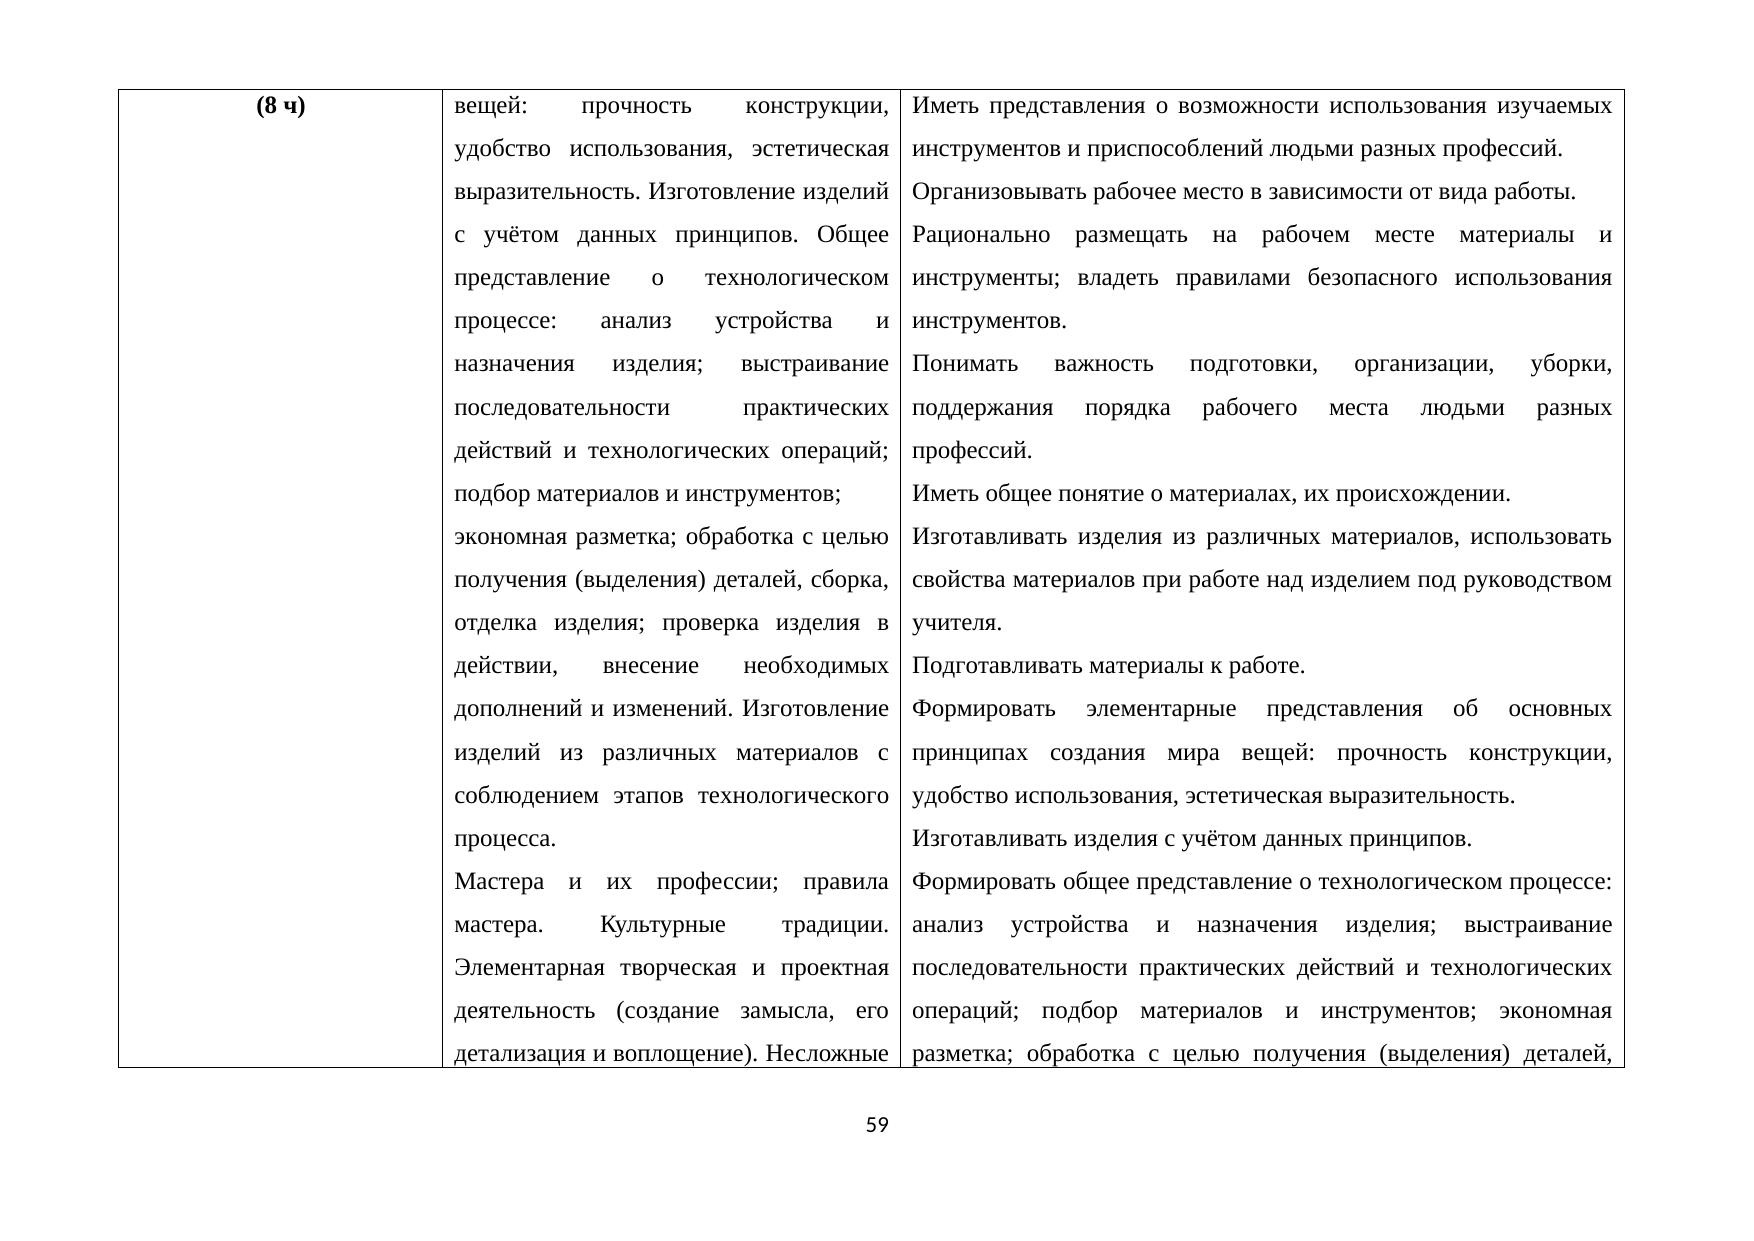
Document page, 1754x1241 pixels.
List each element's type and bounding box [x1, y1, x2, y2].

table_cell [443, 90, 900, 1067]
table_cell [901, 90, 1624, 1067]
table_cell [119, 90, 442, 1067]
